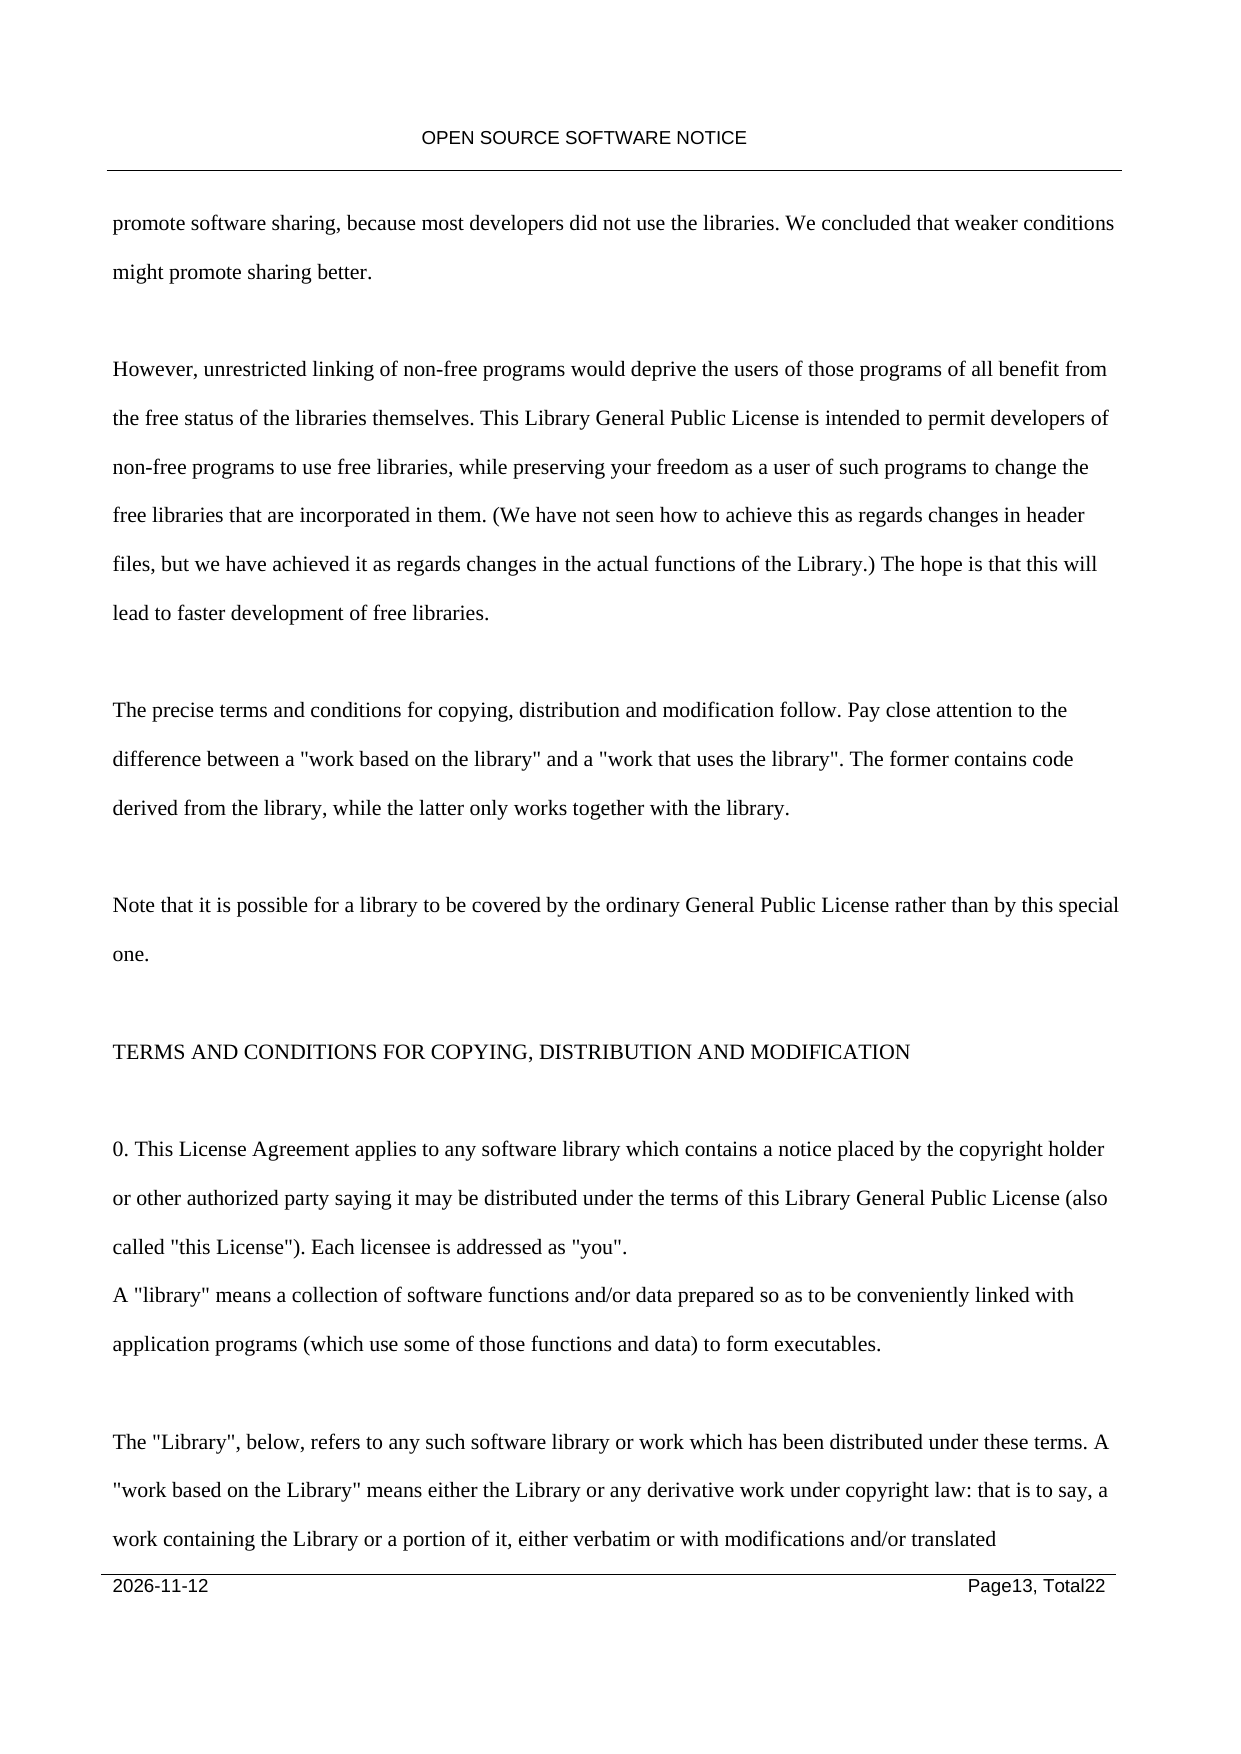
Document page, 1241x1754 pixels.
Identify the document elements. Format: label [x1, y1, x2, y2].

text [112, 206, 1128, 1555]
